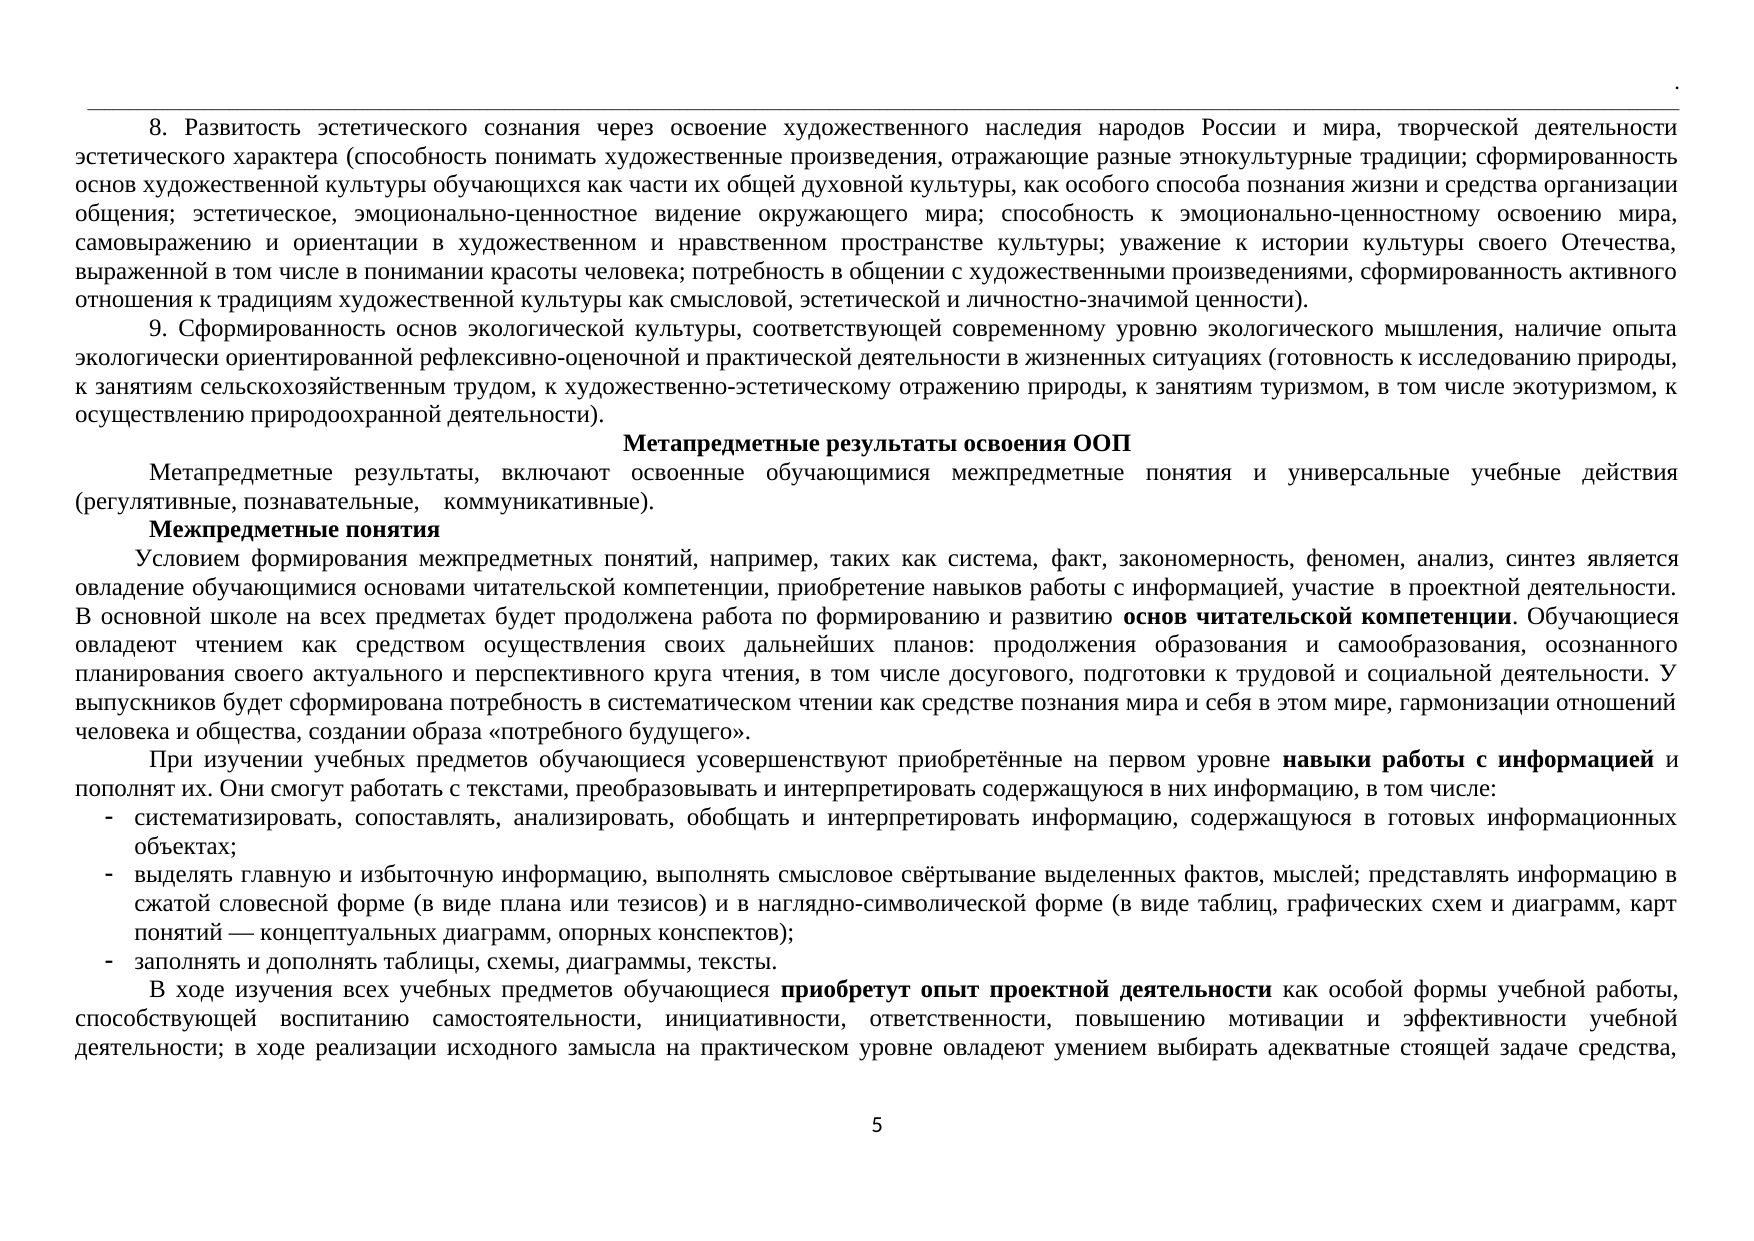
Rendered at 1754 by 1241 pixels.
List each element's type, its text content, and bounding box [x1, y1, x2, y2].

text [75, 974, 1679, 1061]
text Межпредметные понятия [75, 514, 1679, 543]
list систематизировать, сопоставлять, анализировать, обобщать и интерпретировать информацию, содержащуюся в готовых информационных объектах; [104, 802, 1679, 859]
list выделять главную и избыточную информацию, выполнять смысловое свёртывание выделенных фактов, мыслей; представлять информацию в сжатой словесной форме (в виде плана или тезисов) и в наглядно-символической форме (в виде таблиц, графических схем и диаграмм, карт понятий — концептуальных диаграмм, опорных конспектов); [104, 859, 1679, 946]
list заполнять и дополнять таблицы, схемы, диаграммы, тексты. [104, 946, 1679, 974]
text Метапредметные результаты освоения ООП [75, 428, 1679, 457]
text Условием формирования межпредметных понятий, например, таких как система, факт, закономерность, феномен, анализ, синтез является овладение обучающимися основами читательской компетенции, приобретение навыков работы с информацией, участие в проектной деятельности. В основной школе на всех предметах будет продолжена работа по формированию и развитию основ читательской компетенции. Обучающиеся овладеют чтением как средством осуществления своих дальнейших планов: продолжения образования и самообразования, осознанного планирования своего актуального и перспективного круга чтения, в том числе досугового, подготовки к трудовой и социальной деятельности. У выпускников будет сформирована потребность в систематическом чтении как средстве познания мира и себя в этом мире, гармонизации отношений человека и общества, создании образа «потребного будущего». [75, 543, 1679, 744]
text 9. Сформированность основ экологической культуры, соответствующей современному уровню экологического мышления, наличие опыта экологически ориентированной рефлексивно-оценочной и практической деятельности в жизненных ситуациях (готовность к исследованию природы, к занятиям сельскохозяйственным трудом, к художественно-эстетическому отражению природы, к занятиям туризмом, в том числе экотуризмом, к осуществлению природоохранной деятельности). [75, 313, 1679, 428]
text При изучении учебных предметов обучающиеся усовершенствуют приобретённые на первом уровне навыки работы с информацией и пополнят их. Они смогут работать с текстами, преобразовывать и интерпретировать содержащуюся в них информацию, в том числе: [75, 744, 1679, 802]
text 8. Развитость эстетического сознания через освоение художественного наследия народов России и мира, творческой деятельности эстетического характера (способность понимать художественные произведения, отражающие разные этнокультурные традиции; сформированность основ художественной культуры обучающихся как части их общей духовной культуры, как особого способа познания жизни и средства организации общения; эстетическое, эмоционально-ценностное видение окружающего мира; способность к эмоционально-ценностному освоению мира, самовыражению и ориентации в художественном и нравственном пространстве культуры; уважение к истории культуры своего Отечества, выраженной в том числе в понимании красоты человека; потребность в общении с художественными произведениями, сформированность активного отношения к традициям художественной культуры как смысловой, эстетической и личностно-значимой ценности). [75, 112, 1679, 313]
text Метапредметные результаты, включают освоенные обучающимися межпредметные понятия и универсальные учебные действия (регулятивные, познавательные, коммуникативные). [75, 457, 1679, 514]
